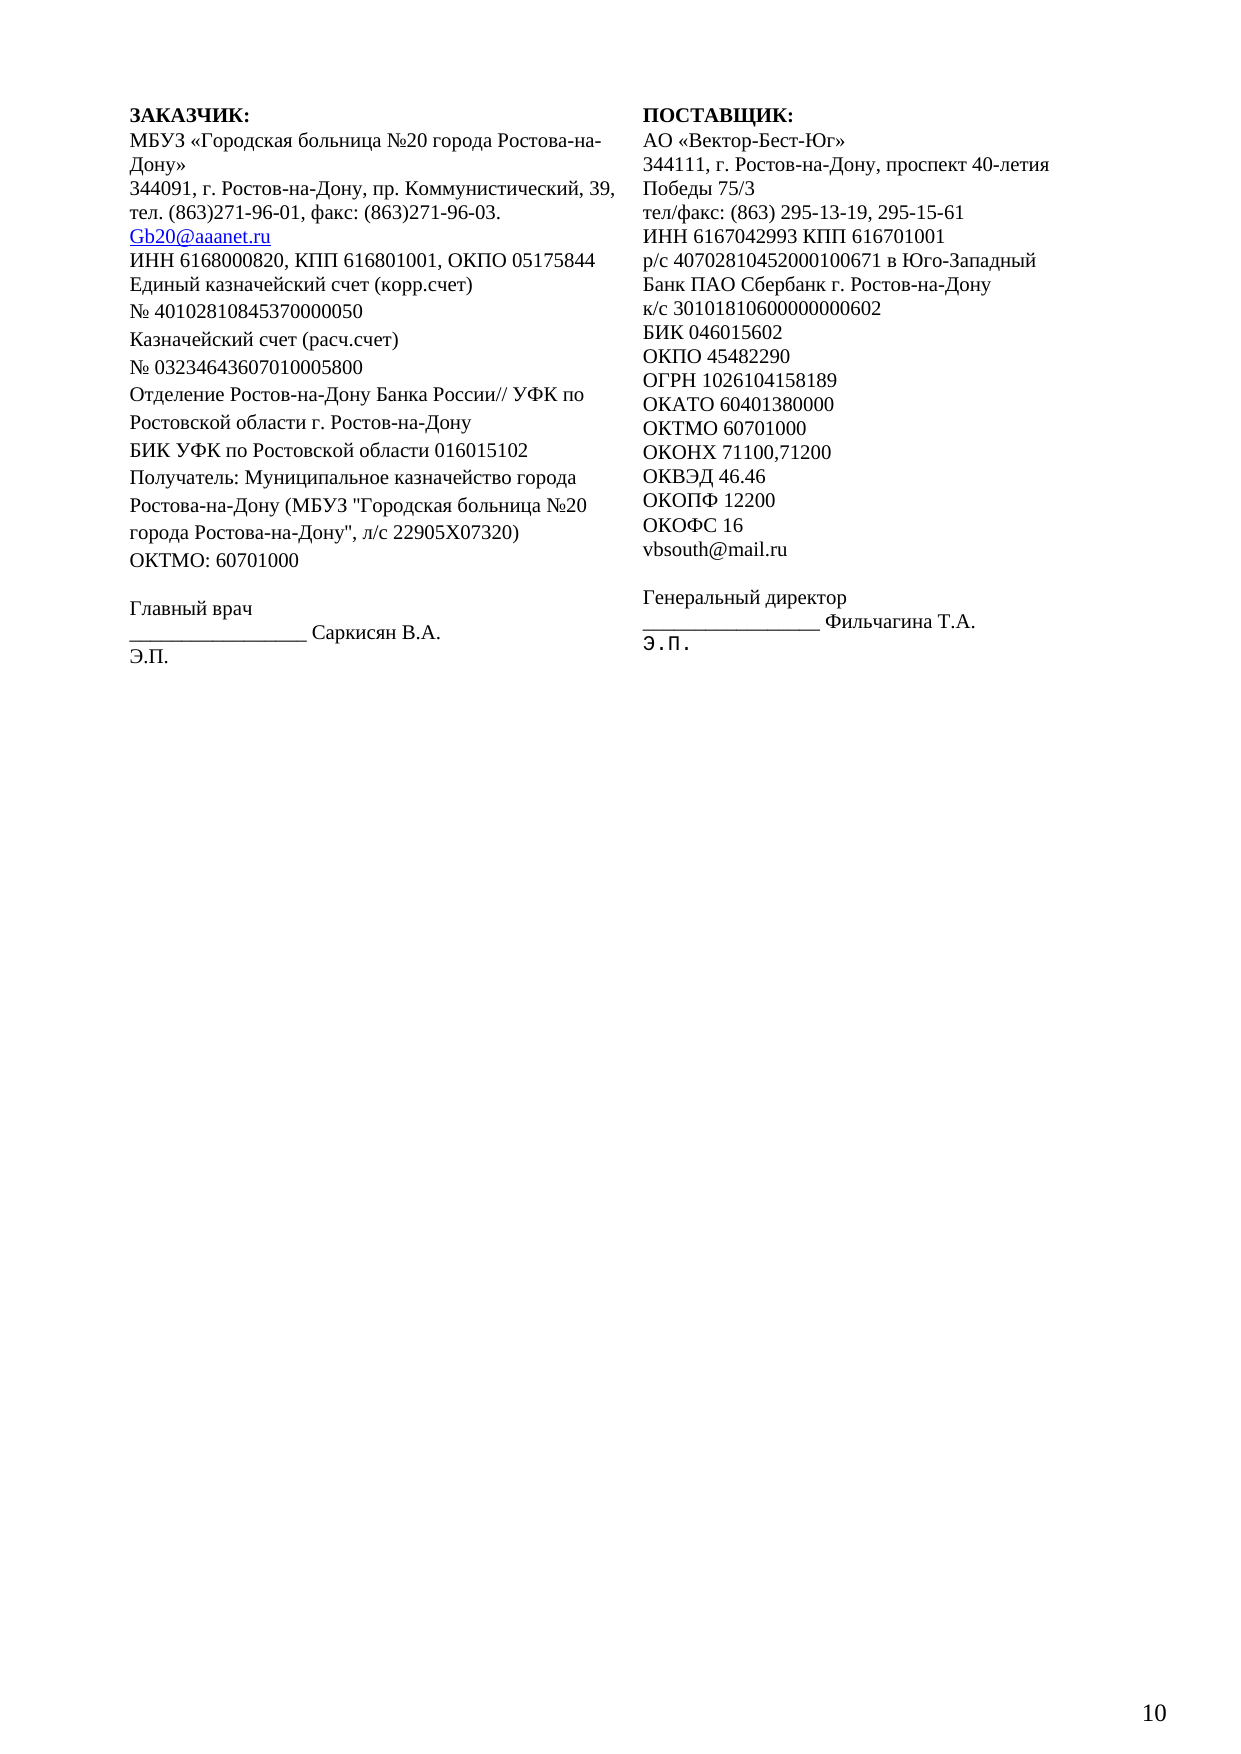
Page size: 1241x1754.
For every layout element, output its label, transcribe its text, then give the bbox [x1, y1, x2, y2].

table_header ЗАКАЗЧИК: МБУЗ «Городская больница №20 города Ростова-на-Дону» 344091, г. Ростов-на-Дону, пр. Коммунистический, 39, тел. (863)271-96-01, факс: (863)271-96-03. Gb20@aaanet.ru ИНН 6168000820, КПП 616801001, ОКПО 05175844 Единый казначейский счет (корр.счет) № 40102810845370000050 Казначейский счет (расч.счет) № 03234643607010005800 Отделение Ростов-на-Дону Банка России// УФК по Ростовской области г. Ростов-на-Дону БИК УФК по Ростовской области 016015102 Получатель: Муниципальное казначейство города Ростова-на-Дону (МБУЗ ''Городская больница №20 города Ростова-на-Дону'', л/с 22905Х07320) ОКТМО: 60701000 Главный врач _________________ Саркисян В.А. Э.П. [118, 104, 631, 681]
table_header ПОСТАВЩИК: АО «Вектор-Бест-Юг» . Ростов-на-Дону, проспект 40-летия Победы 75/3 тел/факс: (863) 295-13-19, 295-15-61 ИНН 6167042993 КПП 616701001 р/с 40702810452000100671 в Юго-Западный Банк ПАО Сбербанк г. Ростов-на-Дону к/с 30101810600000000602 БИК 046015602 ОКПО 45482290 ОГРН 1026104158189 ОКАТО 60401380000 ОКТМО 60701000 ОКОНХ 71100,71200 ОКВЭД 46.46 ОКОПФ 12200 ОКОФС 16 vbsouth@mail.ru Генеральный директор _________________ Фильчагина Т.А. Э.П. [631, 104, 1081, 681]
